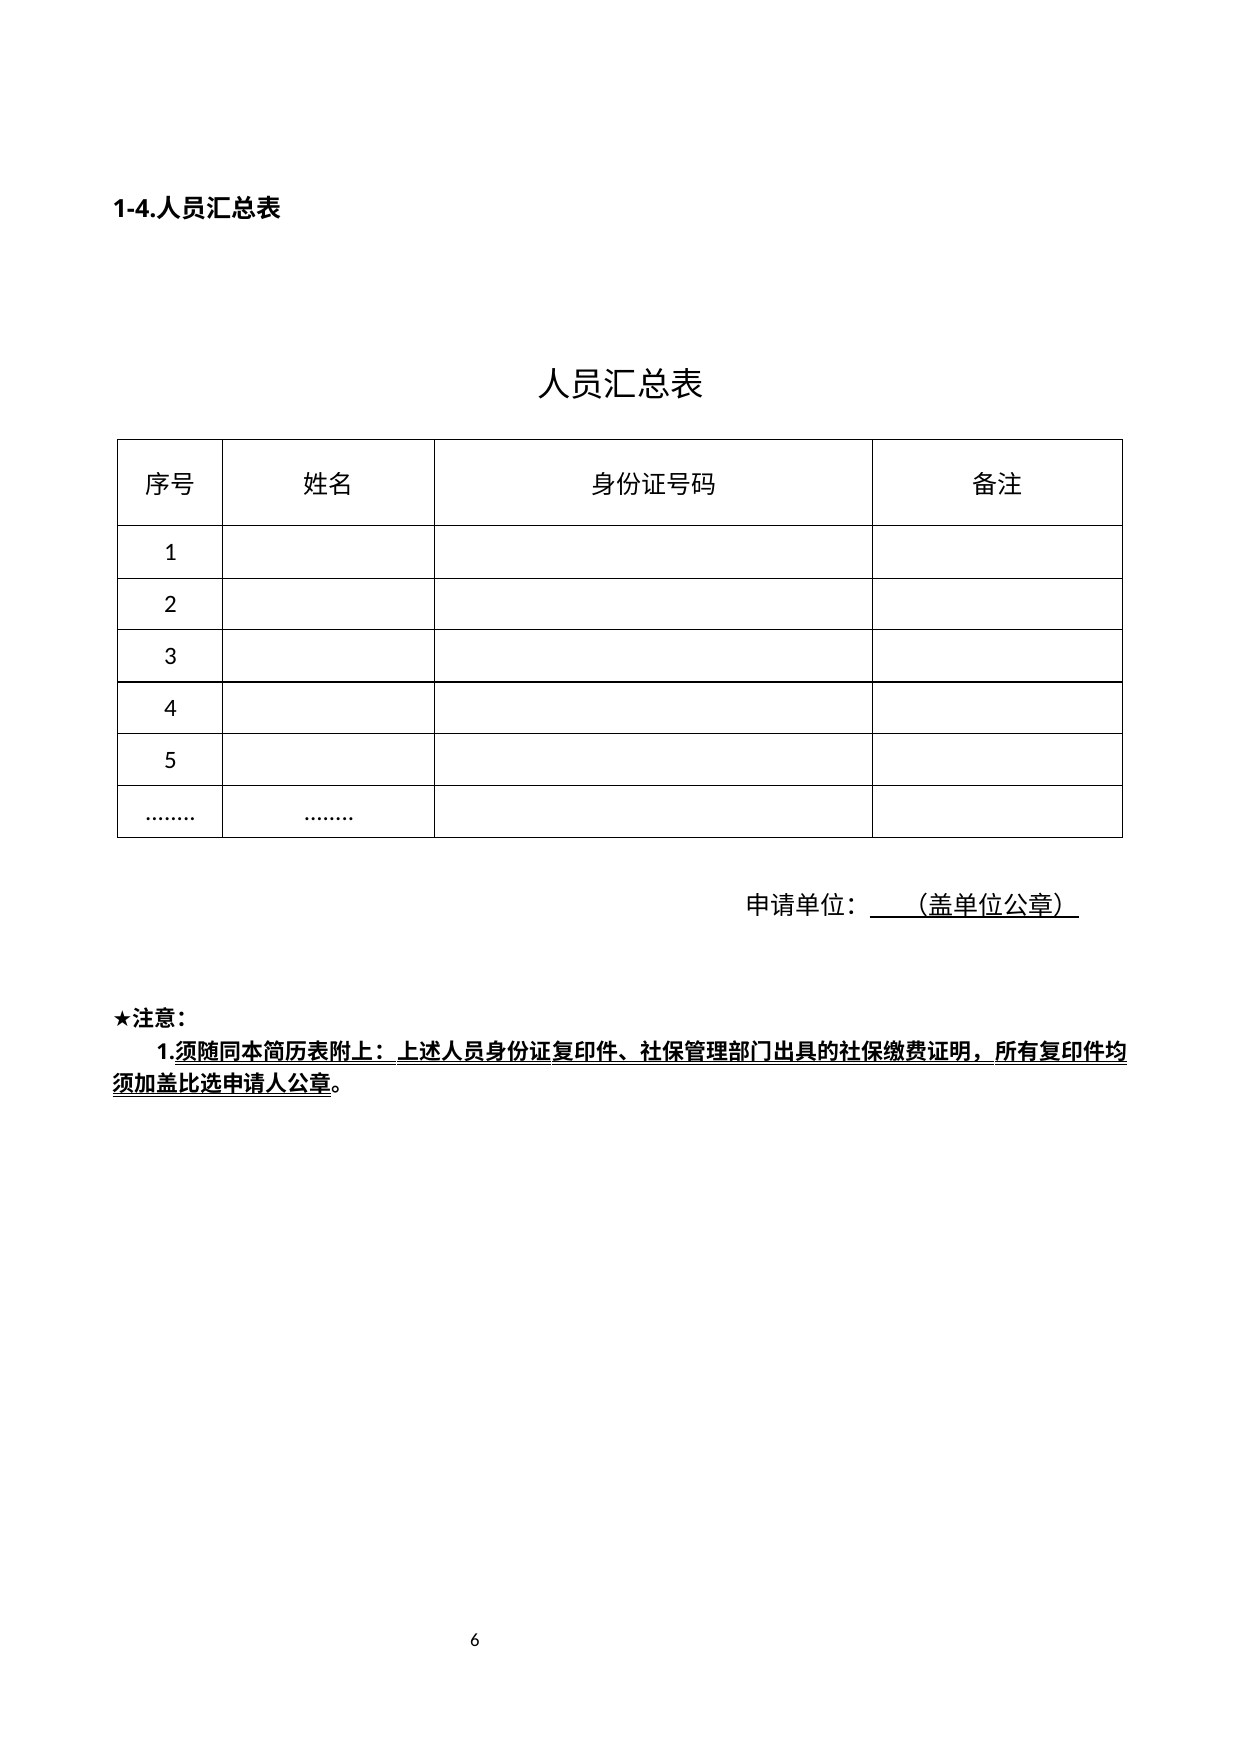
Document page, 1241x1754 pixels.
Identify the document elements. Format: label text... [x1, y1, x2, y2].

table_cell ........ [223, 786, 434, 837]
table_cell 5 [118, 734, 222, 785]
table_cell [873, 630, 1122, 681]
table_cell [223, 526, 434, 577]
text ★注意： [112, 1001, 1128, 1033]
table_cell [873, 734, 1122, 785]
text 申请单位： （盖单位公章） [112, 871, 1078, 936]
table_cell 2 [118, 579, 222, 629]
text 1-4.人员汇总表 [112, 174, 1128, 239]
table_cell [435, 786, 872, 837]
table_cell [873, 526, 1122, 577]
table_cell [435, 734, 872, 785]
table_cell [223, 683, 434, 733]
table_cell ........ [118, 786, 222, 837]
table_cell [223, 630, 434, 681]
table_cell [873, 683, 1122, 733]
table_cell 1 [118, 526, 222, 577]
table_cell [873, 579, 1122, 629]
table_cell 4 [118, 683, 222, 733]
table_header 身份证号码 [435, 440, 872, 525]
table_cell [435, 630, 872, 681]
table_cell [435, 579, 872, 629]
text 1.须随同本简历表附上：上述人员身份证复印件、社保管理部门出具的社保缴费证明，所有复印件均须加盖比选申请人公章。 [112, 1033, 1128, 1098]
table_cell [873, 786, 1122, 837]
table_cell [435, 683, 872, 733]
table_cell 3 [118, 630, 222, 681]
table_cell [223, 579, 434, 629]
table_cell [435, 526, 872, 577]
table_cell [223, 734, 434, 785]
table_header 姓名 [223, 440, 434, 525]
text 人员汇总表 [112, 350, 1128, 415]
table_header 备注 [873, 440, 1122, 525]
table_header 序号 [118, 440, 222, 525]
